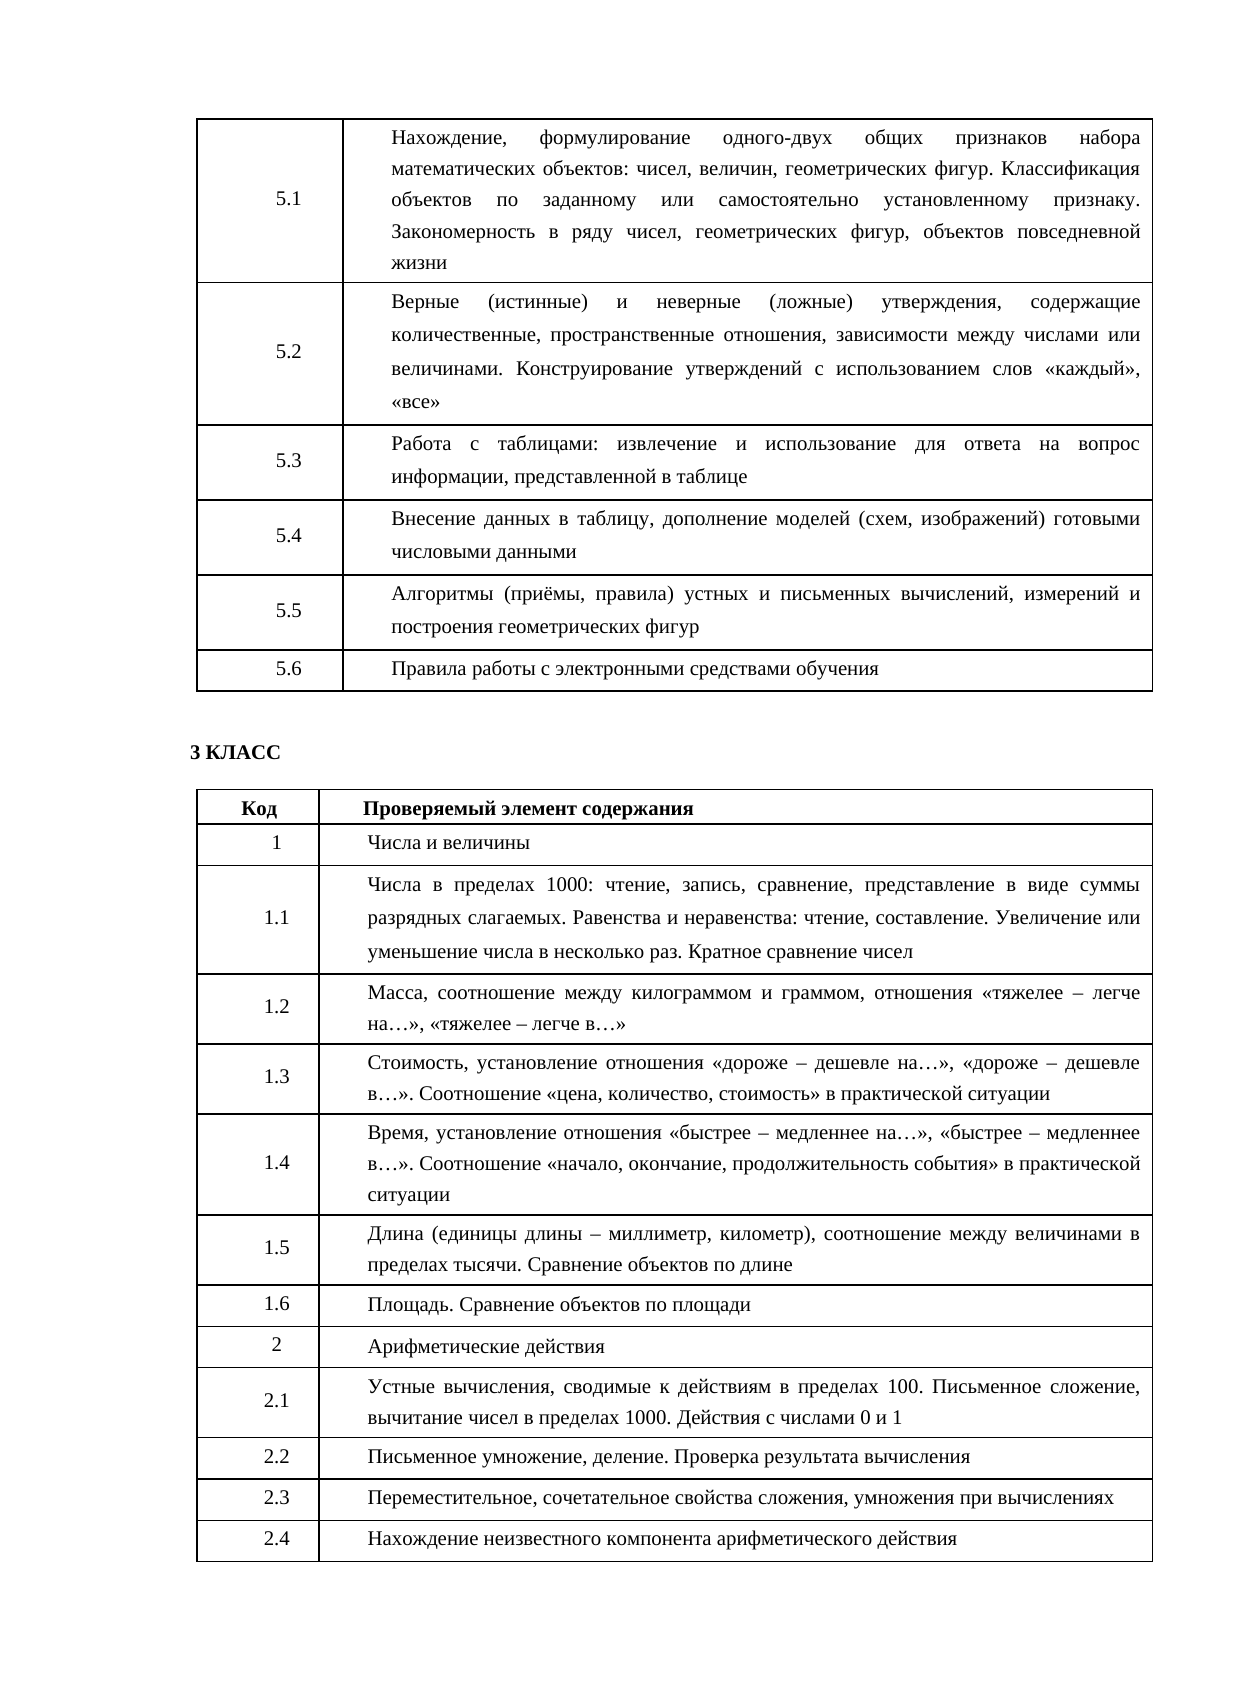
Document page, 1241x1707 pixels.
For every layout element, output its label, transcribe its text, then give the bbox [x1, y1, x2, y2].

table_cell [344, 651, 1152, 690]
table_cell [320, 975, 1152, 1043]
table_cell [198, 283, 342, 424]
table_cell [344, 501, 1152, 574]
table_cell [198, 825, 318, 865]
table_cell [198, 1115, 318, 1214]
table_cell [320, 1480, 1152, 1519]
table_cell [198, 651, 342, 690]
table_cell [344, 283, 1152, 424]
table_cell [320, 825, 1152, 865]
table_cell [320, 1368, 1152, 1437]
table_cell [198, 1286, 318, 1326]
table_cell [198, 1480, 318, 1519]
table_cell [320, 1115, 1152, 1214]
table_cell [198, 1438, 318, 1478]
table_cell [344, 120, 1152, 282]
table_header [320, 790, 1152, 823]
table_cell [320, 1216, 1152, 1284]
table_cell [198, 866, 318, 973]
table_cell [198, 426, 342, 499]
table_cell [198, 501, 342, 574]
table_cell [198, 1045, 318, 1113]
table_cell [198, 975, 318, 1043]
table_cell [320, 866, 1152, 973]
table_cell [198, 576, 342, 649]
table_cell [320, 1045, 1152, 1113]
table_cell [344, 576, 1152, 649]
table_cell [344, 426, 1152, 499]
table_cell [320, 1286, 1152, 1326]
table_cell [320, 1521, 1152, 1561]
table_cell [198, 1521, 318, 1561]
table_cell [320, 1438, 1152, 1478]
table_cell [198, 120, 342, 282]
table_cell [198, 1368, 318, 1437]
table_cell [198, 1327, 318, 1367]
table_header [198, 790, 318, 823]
text 3 КЛАСС [190, 740, 1152, 764]
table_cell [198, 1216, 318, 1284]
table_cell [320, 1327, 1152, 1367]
